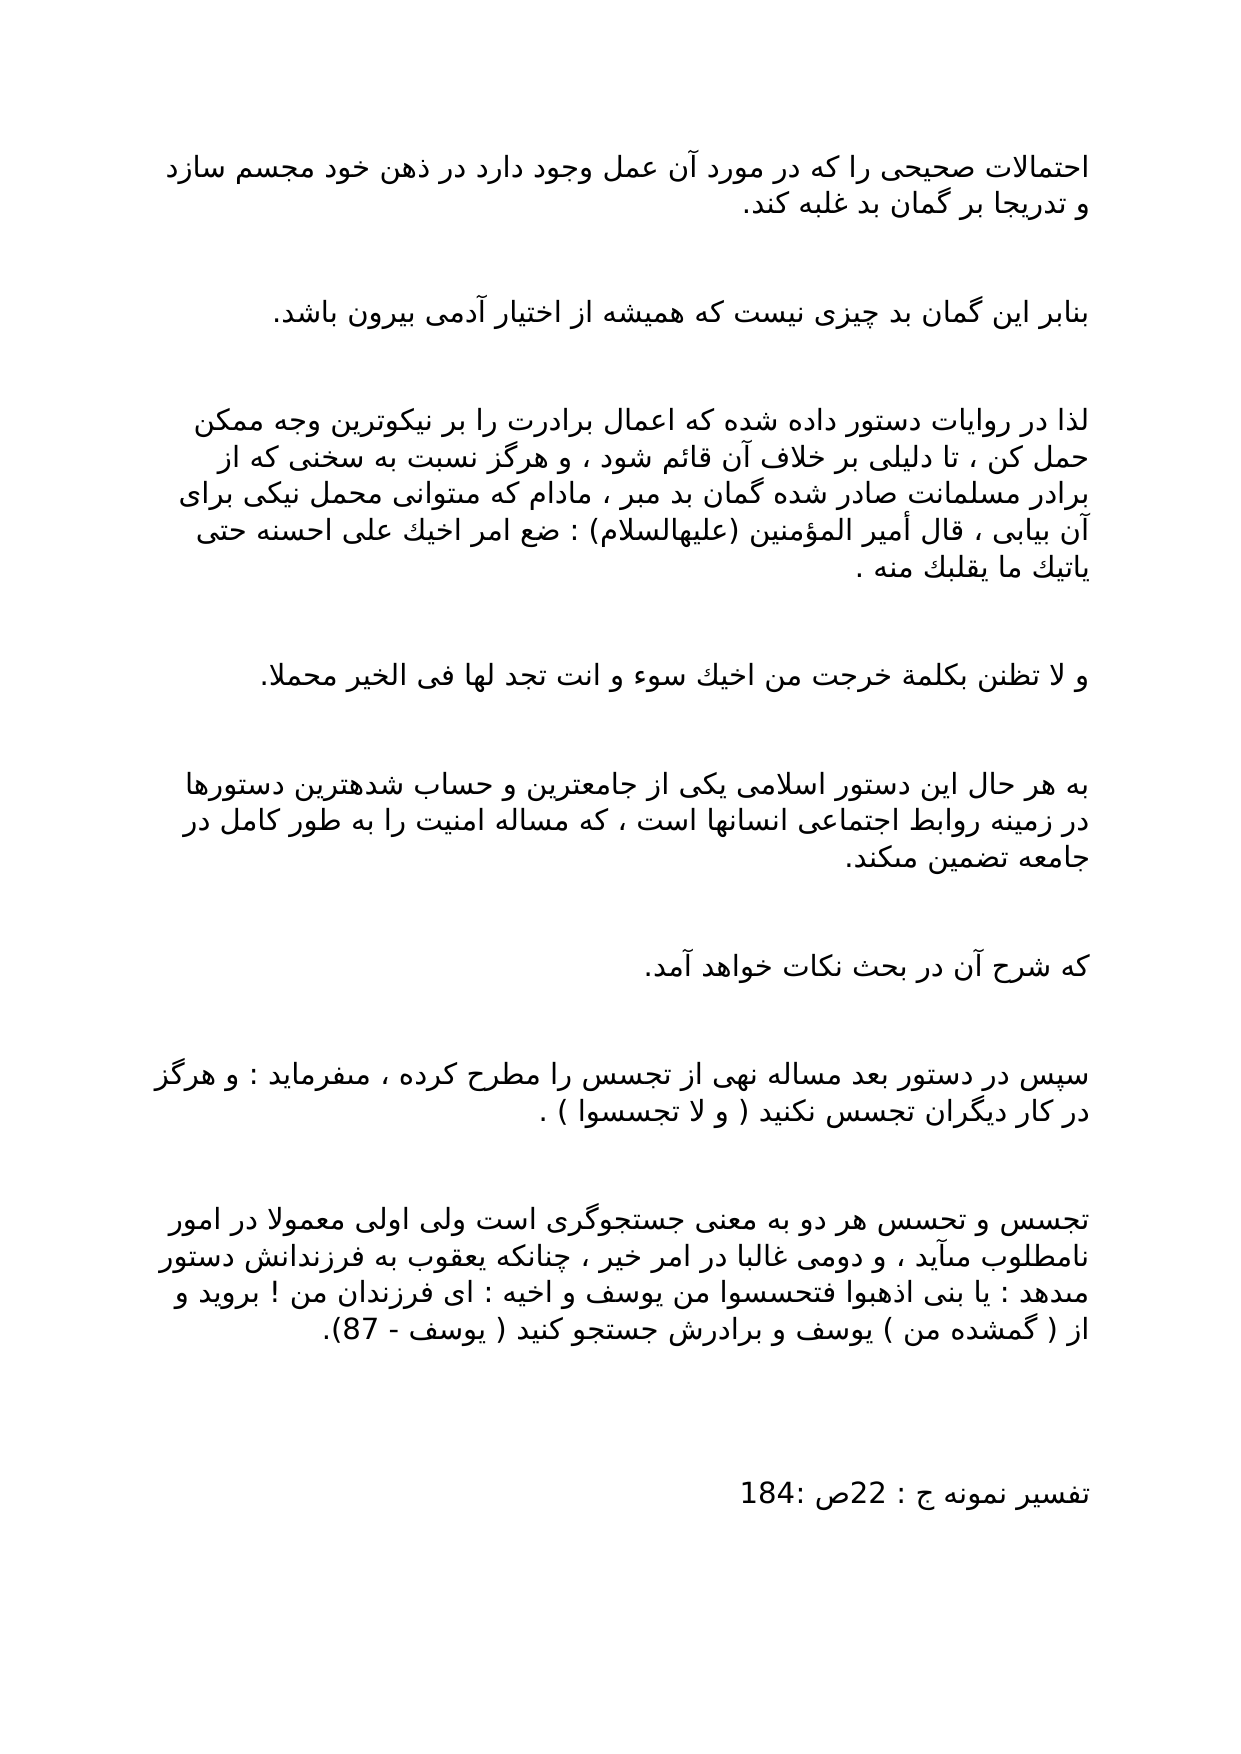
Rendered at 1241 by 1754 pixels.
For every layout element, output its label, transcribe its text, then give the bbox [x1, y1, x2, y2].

text تجسس و تحسس هر دو به معنى جستجوگرى است ولى اولى معمولا در امور نامطلوب مى‏آيد ، و دومى غالبا در امر خير ، چنانكه يعقوب به فرزندانش دستور مى‏دهد : يا بنى اذهبوا فتحسسوا من يوسف و اخيه : اى فرزندان من ! برويد و از ( گمشده من ) يوسف و برادرش جستجو كنيد ( يوسف - 87). [150, 1202, 1090, 1346]
text بنابر اين گمان بد چيزى نيست كه هميشه از اختيار آدمى بيرون باشد. [150, 295, 1090, 329]
text كه شرح آن در بحث نكات خواهد آمد. [150, 949, 1090, 983]
text به هر حال اين دستور اسلامى يكى از جامعترين و حساب شده‏ترين دستورها در زمينه روابط اجتماعى انسانها است ، كه مساله امنيت را به طور كامل در جامعه تضمين مى‏كند. [150, 767, 1090, 874]
text تفسير نمونه ج : 22ص :184 [150, 1476, 1090, 1510]
text سپس در دستور بعد مساله نهى از تجسس را مطرح كرده ، مى‏فرمايد : و هرگز در كار ديگران تجسس نكنيد ( و لا تجسسوا ) . [150, 1057, 1090, 1128]
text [150, 150, 1090, 221]
text و لا تظنن بكلمة خرجت من اخيك سوء و انت تجد لها فى الخير محملا. [150, 659, 1090, 693]
text لذا در روايات دستور داده شده كه اعمال برادرت را بر نيكوترين وجه ممكن حمل كن ، تا دليلى بر خلاف آن قائم شود ، و هرگز نسبت به سخنى كه از برادر مسلمانت صادر شده گمان بد مبر ، مادام كه مى‏توانى محمل نيكى براى آن بيابى ، قال أمير المؤمنين (عليه‏السلام‏) : ضع امر اخيك على احسنه حتى ياتيك ما يقلبك منه . [150, 403, 1090, 584]
